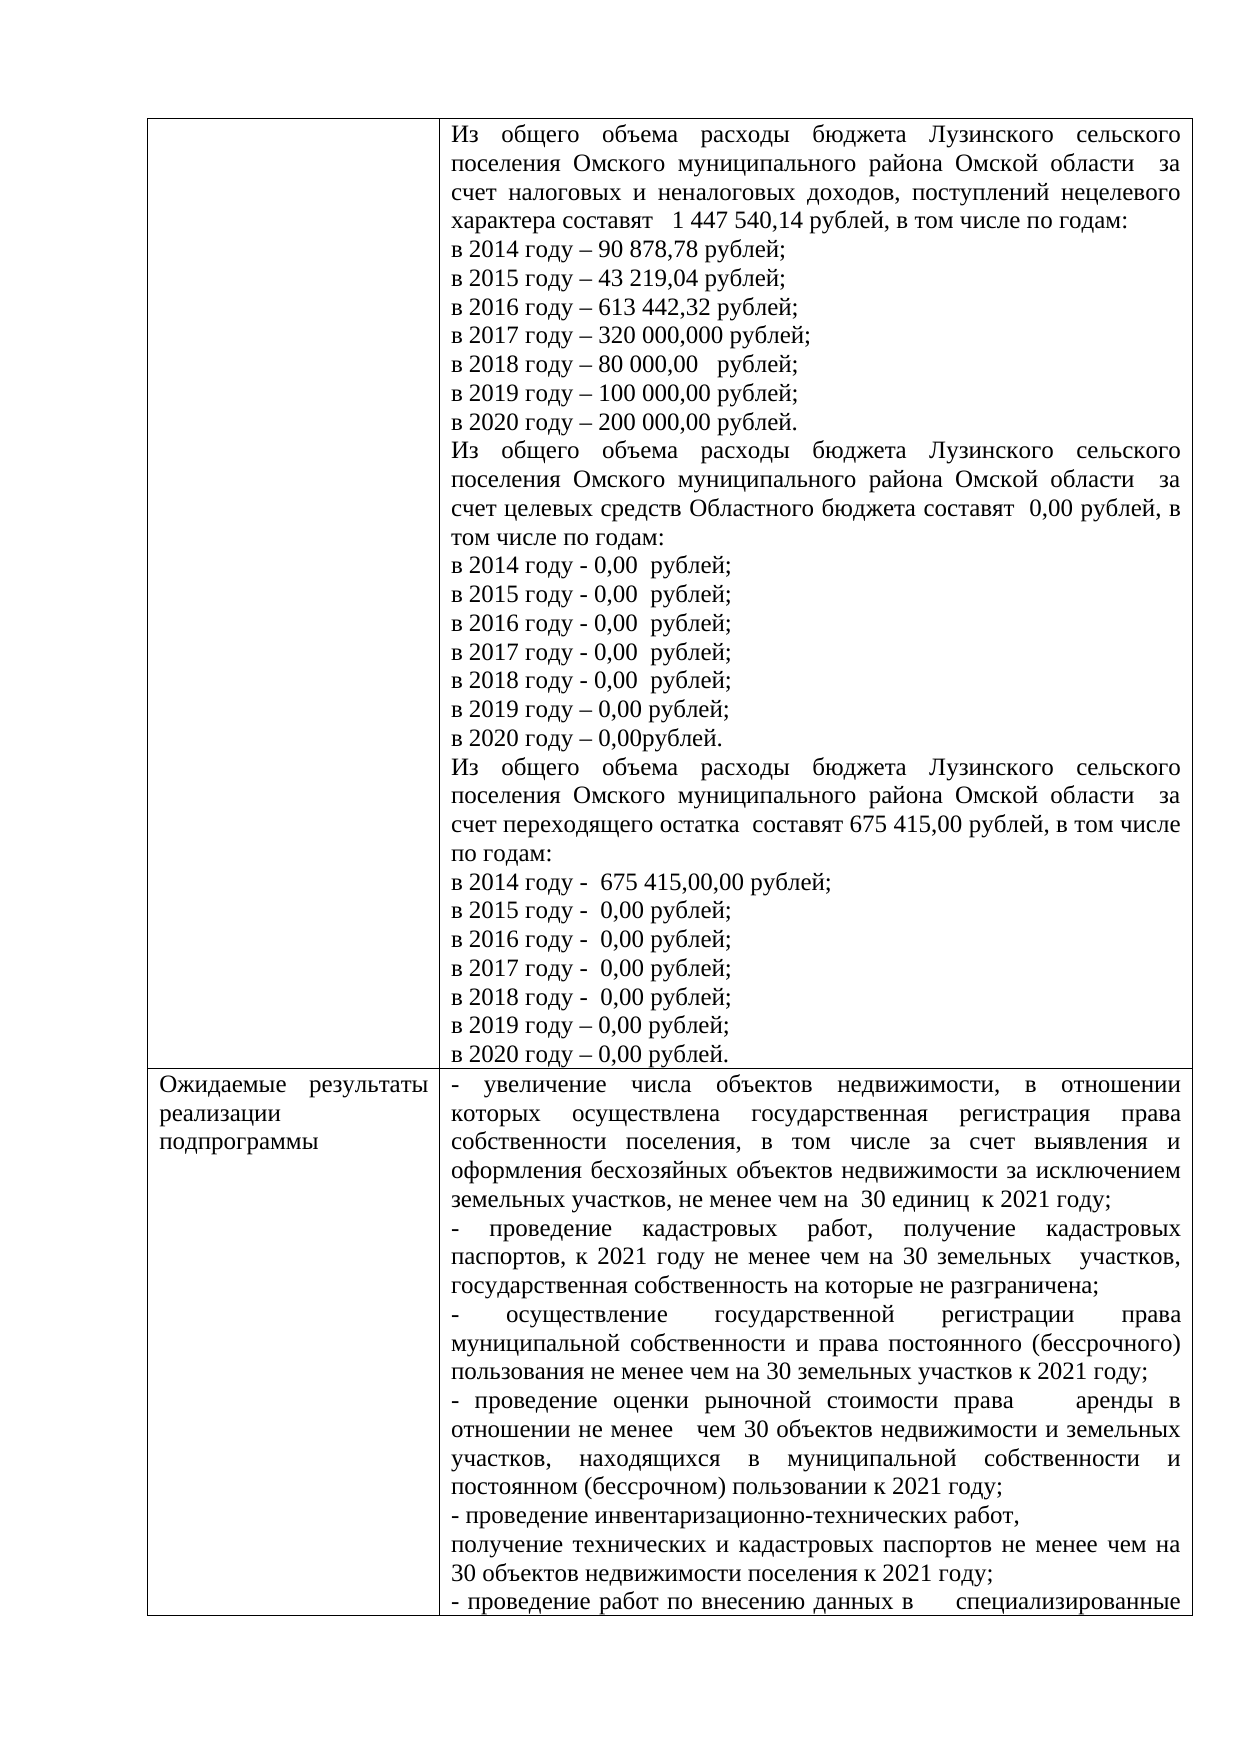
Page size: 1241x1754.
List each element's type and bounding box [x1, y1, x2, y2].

table_cell [148, 1069, 439, 1615]
table_cell [148, 119, 439, 1068]
table_cell [440, 1069, 1192, 1615]
table_cell [440, 119, 1192, 1068]
